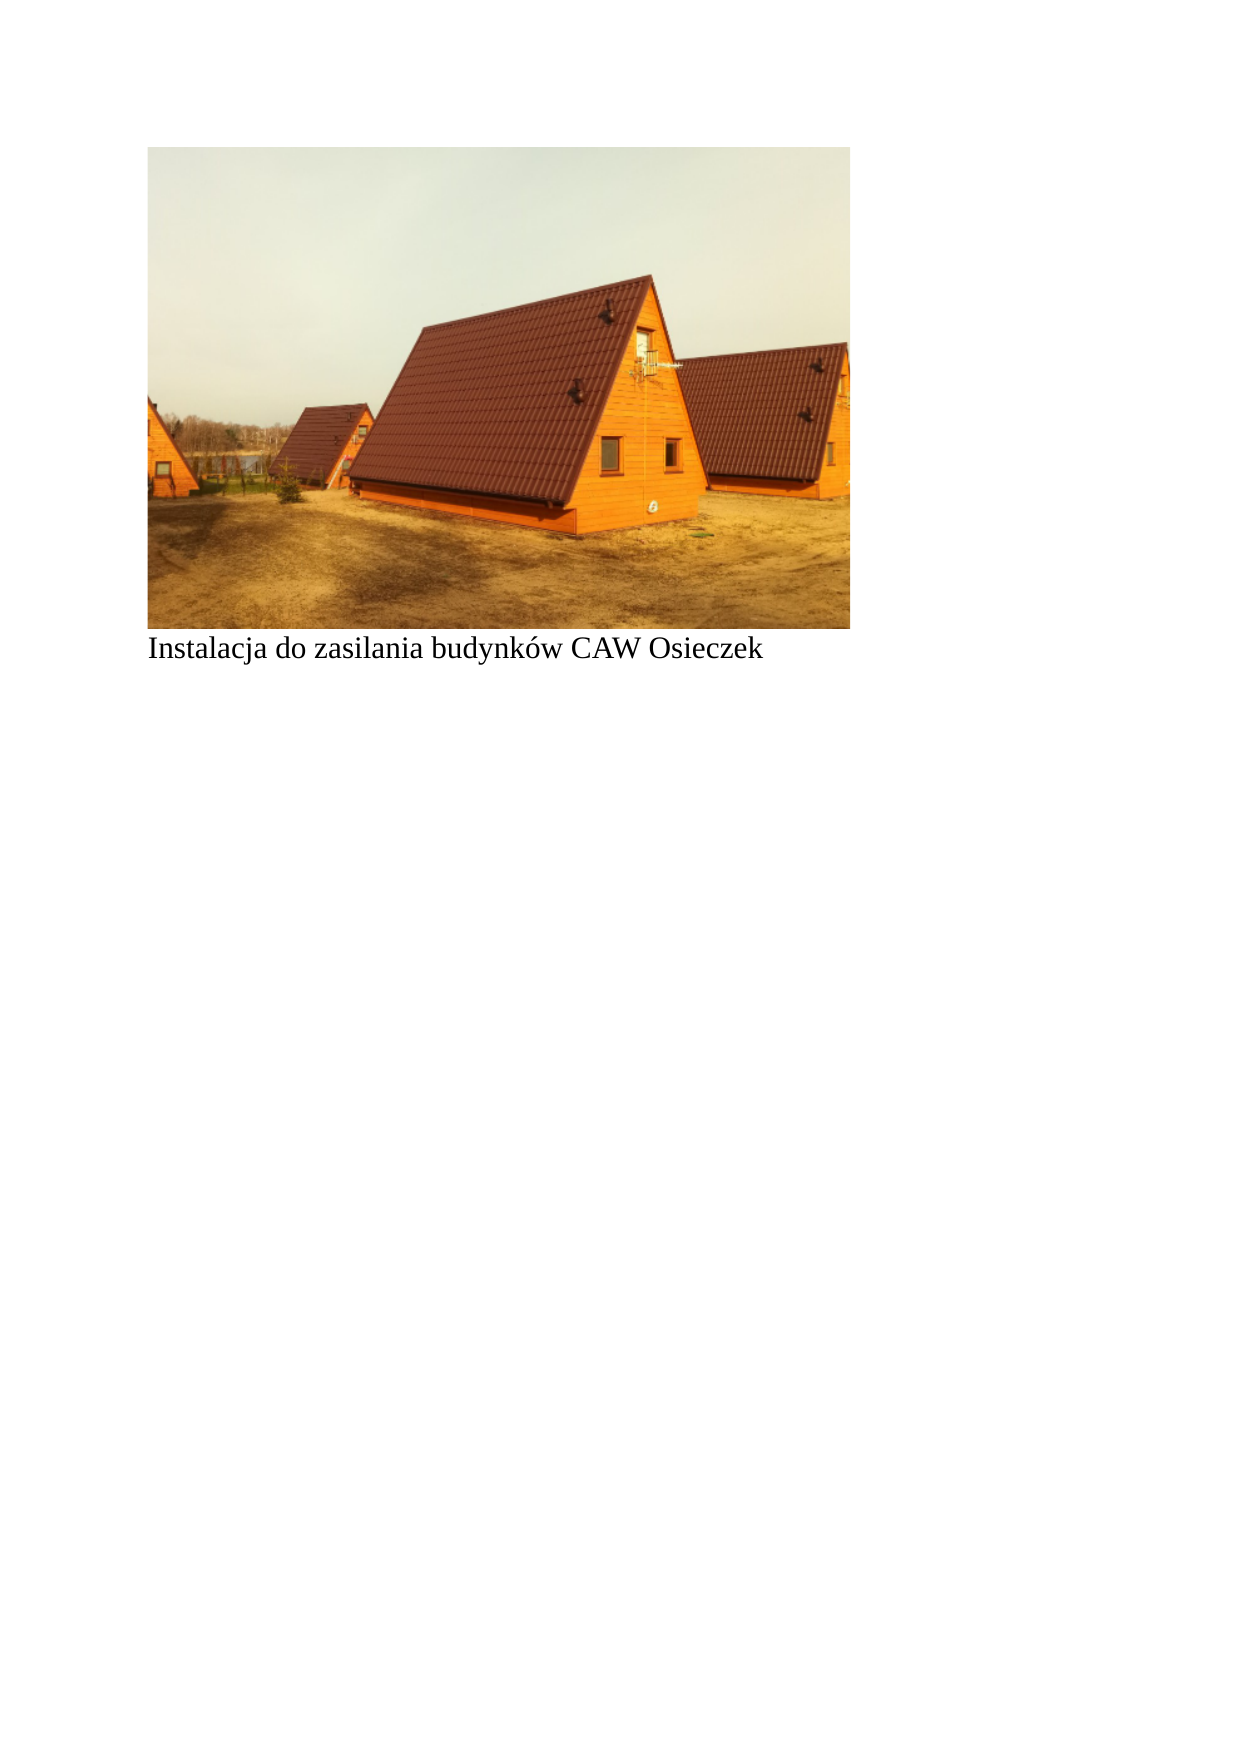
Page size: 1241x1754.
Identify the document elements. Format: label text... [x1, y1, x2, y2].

picture [147, 147, 851, 629]
text Instalacja do zasilania budynków CAW Osieczek [148, 629, 1093, 665]
